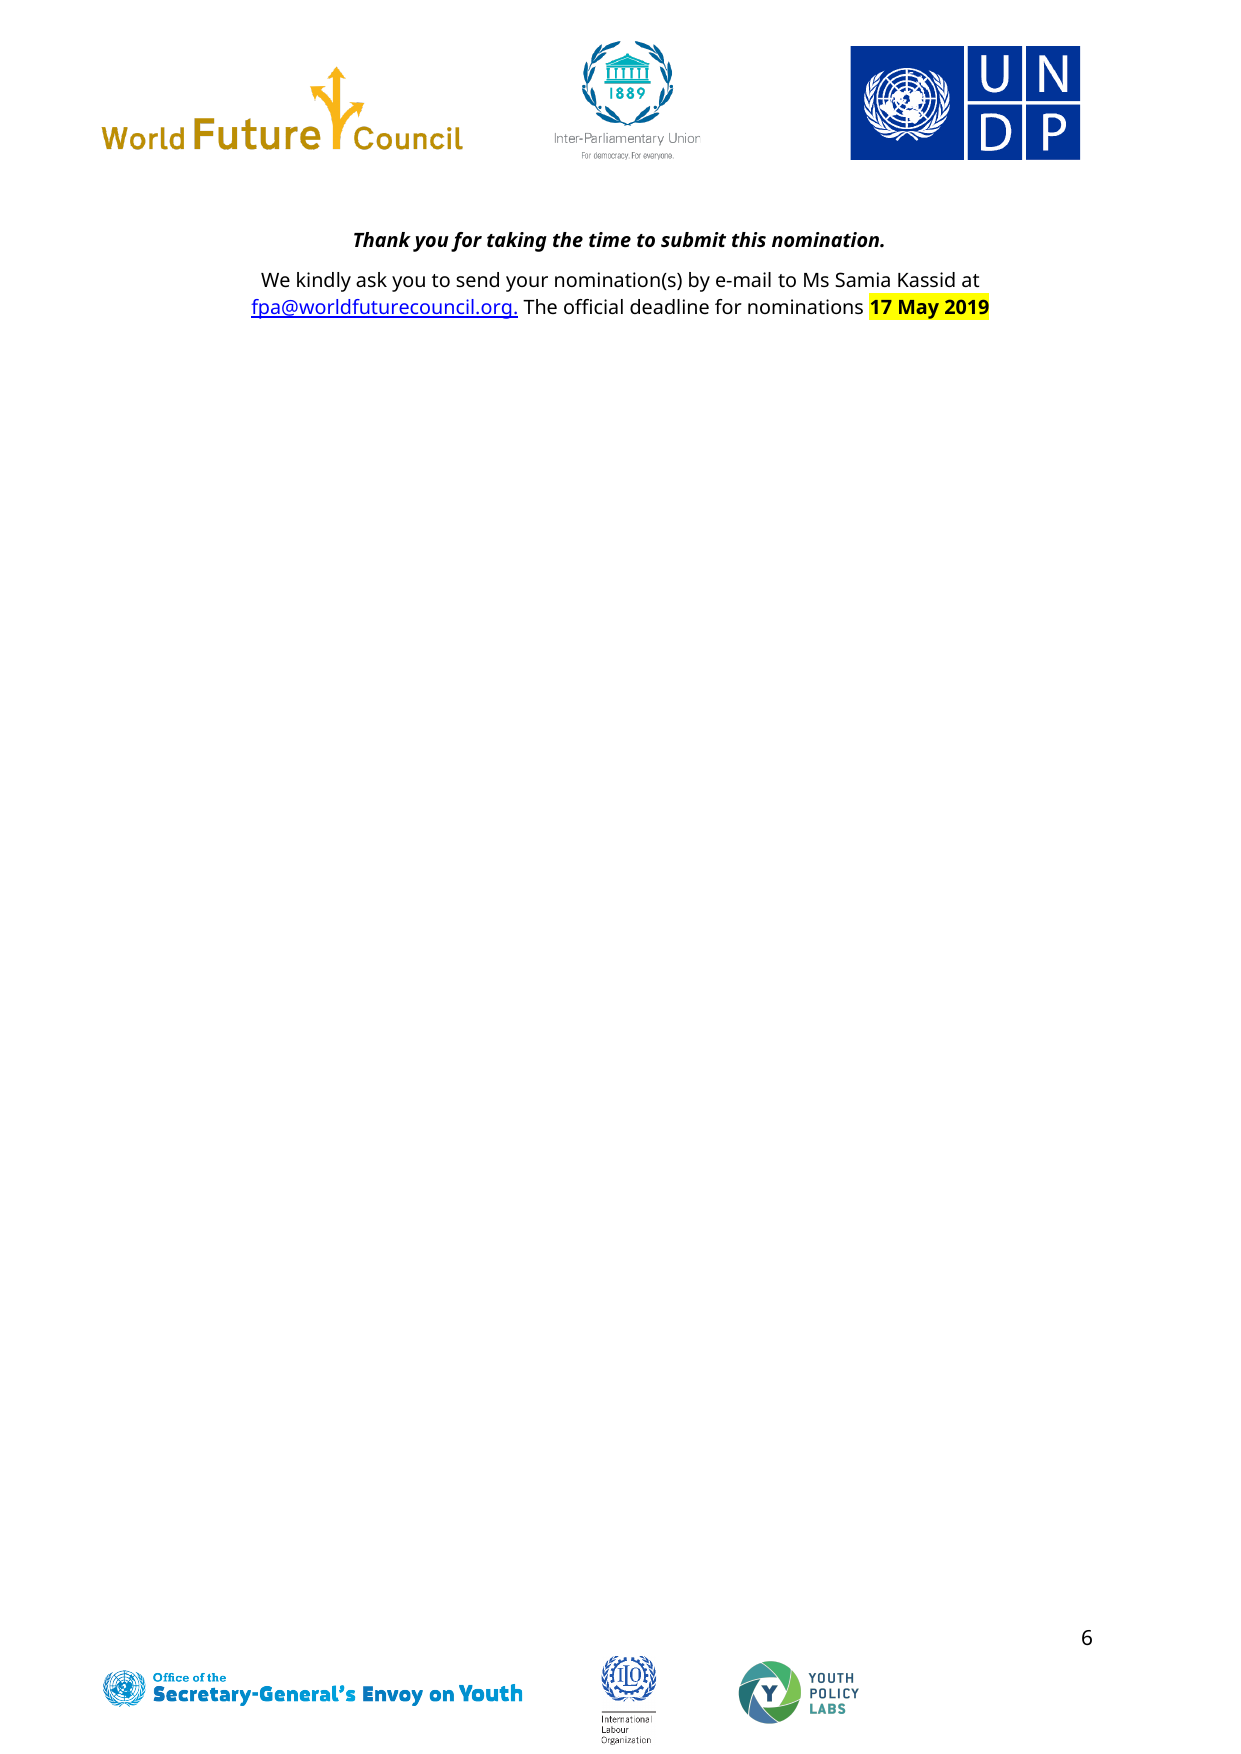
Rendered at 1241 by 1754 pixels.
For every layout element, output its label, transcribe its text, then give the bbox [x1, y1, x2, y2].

text We kindly ask you to send your nomination(s) by e-mail to Ms Samia Kassid at fpa@worldfuturecouncil.org. The official deadline for nominations 17 May 2019 [148, 266, 1093, 320]
picture [734, 1659, 863, 1726]
text Thank you for taking the time to submit this nomination. [148, 227, 1093, 254]
picture [850, 46, 1080, 160]
picture [601, 1656, 657, 1745]
picture [103, 1670, 523, 1707]
picture [554, 41, 700, 160]
picture [95, 61, 468, 160]
